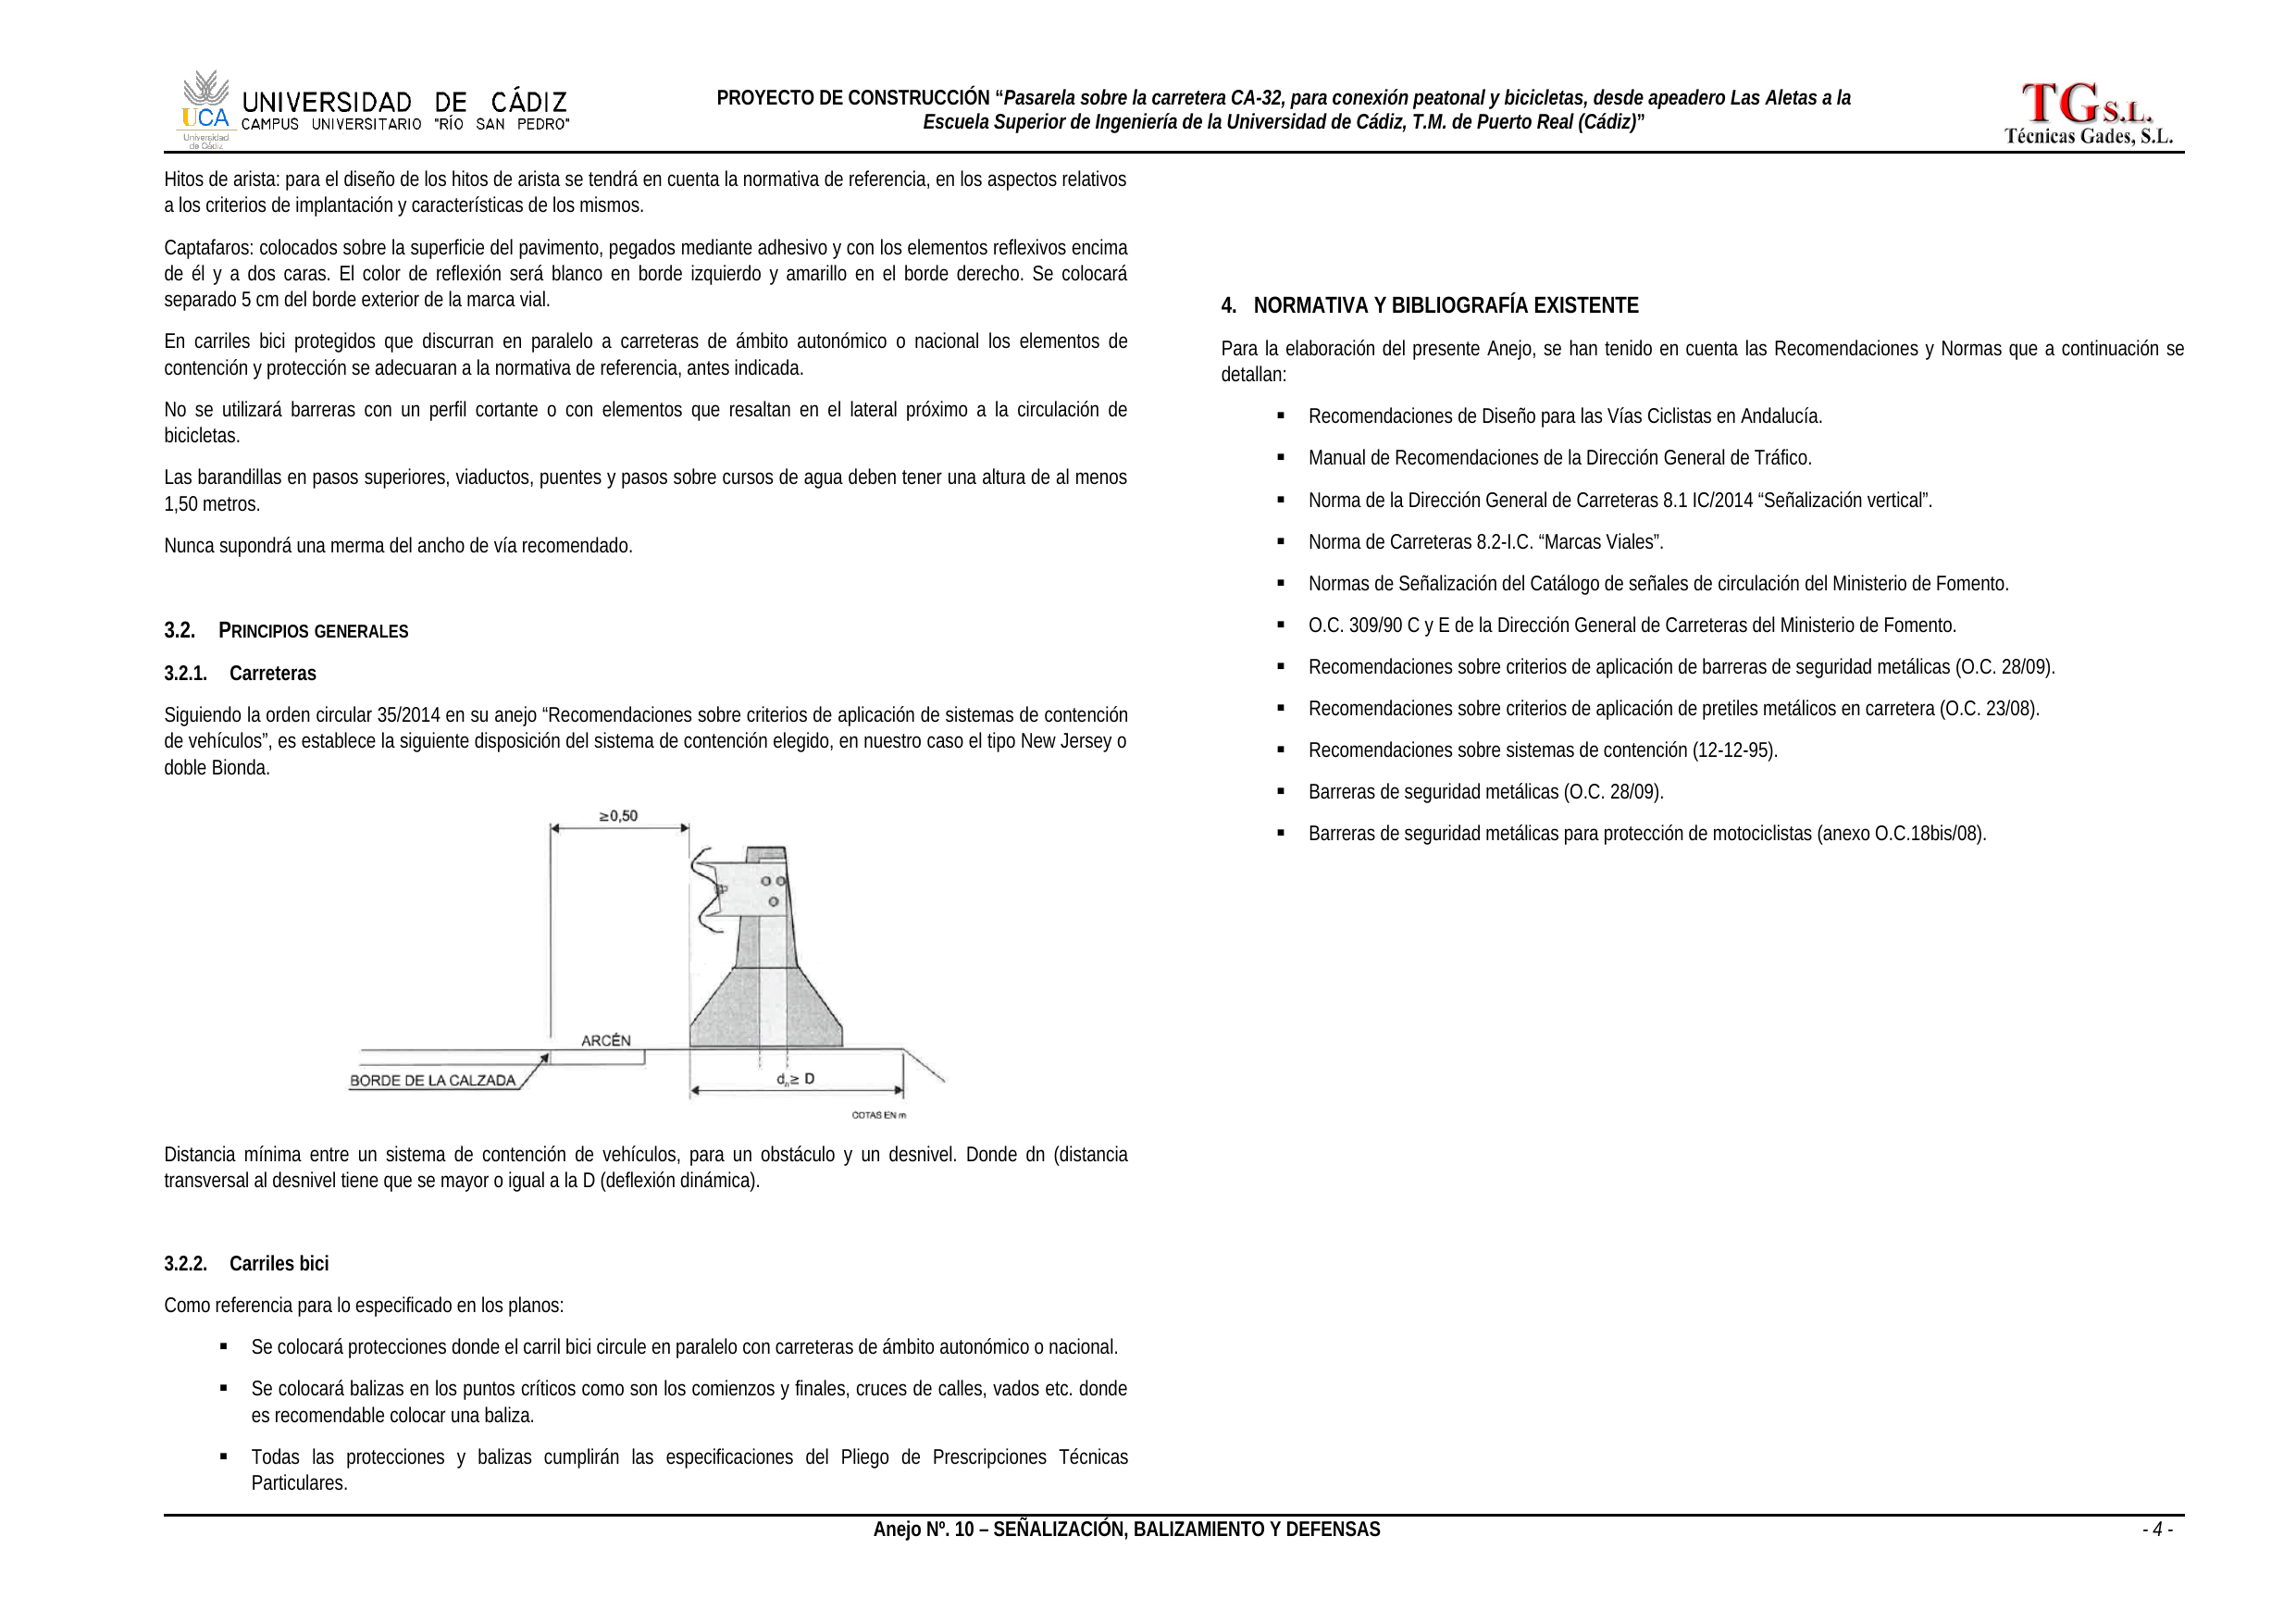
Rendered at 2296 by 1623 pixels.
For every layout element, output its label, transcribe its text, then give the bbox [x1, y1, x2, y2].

text Barreras de seguridad metálicas para protección de motociclistas (anexo O.C.18bis/08). [1276, 821, 2186, 846]
text Se colocará protecciones donde el carril bici circule en paralelo con carreteras de ámbito autonómico o nacional. [218, 1334, 1129, 1359]
text Siguiendo la orden circular 35/2014 en su anejo “Recomendaciones sobre criterios de aplicación de sistemas de contención de vehículos”, es establece la siguiente disposición del sistema de contención elegido, en nuestro caso el tipo New Jersey o doble Bionda. [164, 702, 1129, 779]
text Recomendaciones sobre criterios de aplicación de pretiles metálicos en carretera (O.C. 23/08). [1276, 696, 2186, 720]
text Norma de la Dirección General de Carreteras 8.1 IC/2014 “Señalización vertical”. [1276, 488, 2186, 512]
text Todas las protecciones y balizas cumplirán las especificaciones del Pliego de Prescripciones Técnicas Particulares. [218, 1444, 1129, 1495]
picture [2002, 68, 2176, 151]
text Hitos de arista: para el diseño de los hitos de arista se tendrá en cuenta la normativa de referencia, en los aspectos relativos a los criterios de implantación y características de los mismos. [164, 167, 1129, 217]
text En carriles bici protegidos que discurran en paralelo a carreteras de ámbito autonómico o nacional los elementos de contención y protección se adecuaran a la normativa de referencia, antes indicada. [164, 328, 1129, 379]
text Normas de Señalización del Catálogo de señales de circulación del Ministerio de Fomento. [1276, 571, 2186, 595]
text Distancia mínima entre un sistema de contención de vehículos, para un obstáculo y un desnivel. Donde dn (distancia transversal al desnivel tiene que se mayor o igual a la D (deflexión dinámica). [164, 1141, 1129, 1192]
picture [343, 797, 949, 1124]
text Como referencia para lo especificado en los planos: [164, 1293, 1129, 1317]
text Recomendaciones sobre sistemas de contención (12-12-95). [1276, 737, 2186, 762]
text Captafaros: colocados sobre la superficie del pavimento, pegados mediante adhesivo y con los elementos reflexivos encima de él y a dos caras. El color de reflexión será blanco en borde izquierdo y amarillo en el borde derecho. Se colocará separado 5 cm del borde exterior de la marca vial. [164, 234, 1129, 312]
text Norma de Carreteras 8.2-I.C. “Marcas Viales”. [1276, 529, 2186, 553]
text Recomendaciones sobre criterios de aplicación de barreras de seguridad metálicas (O.C. 28/09). [1276, 654, 2186, 678]
text Las barandillas en pasos superiores, viaductos, puentes y pasos sobre cursos de agua deben tener una altura de al menos 1,50 metros. [164, 465, 1129, 515]
text Nunca supondrá una merma del ancho de vía recomendado. [164, 533, 1129, 557]
text O.C. 309/90 C y E de la Dirección General de Carreteras del Ministerio de Fomento. [1276, 613, 2186, 637]
text Para la elaboración del presente Anejo, se han tenido en cuenta las Recomendaciones y Normas que a continuación se detallan: [1221, 336, 2186, 387]
picture [174, 68, 576, 151]
text Se colocará balizas en los puntos críticos como son los comienzos y finales, cruces de calles, vados etc. donde es recomendable colocar una baliza. [218, 1376, 1129, 1427]
text 3.2.2. Carriles bici [164, 1251, 1129, 1275]
text Barreras de seguridad metálicas (O.C. 28/09). [1276, 779, 2186, 804]
text Recomendaciones de Diseño para las Vías Ciclistas en Andalucía. [1276, 403, 2186, 428]
text 3.2. Principios generales [164, 616, 1129, 643]
text No se utilizará barreras con un perfil cortante o con elementos que resaltan en el lateral próximo a la circulación de bicicletas. [164, 397, 1129, 448]
text Manual de Recomendaciones de la Dirección General de Tráfico. [1276, 445, 2186, 470]
text 3.2.1. Carreteras [164, 661, 1129, 685]
text 4. Normativa y bibliografía existente [1221, 291, 2186, 318]
